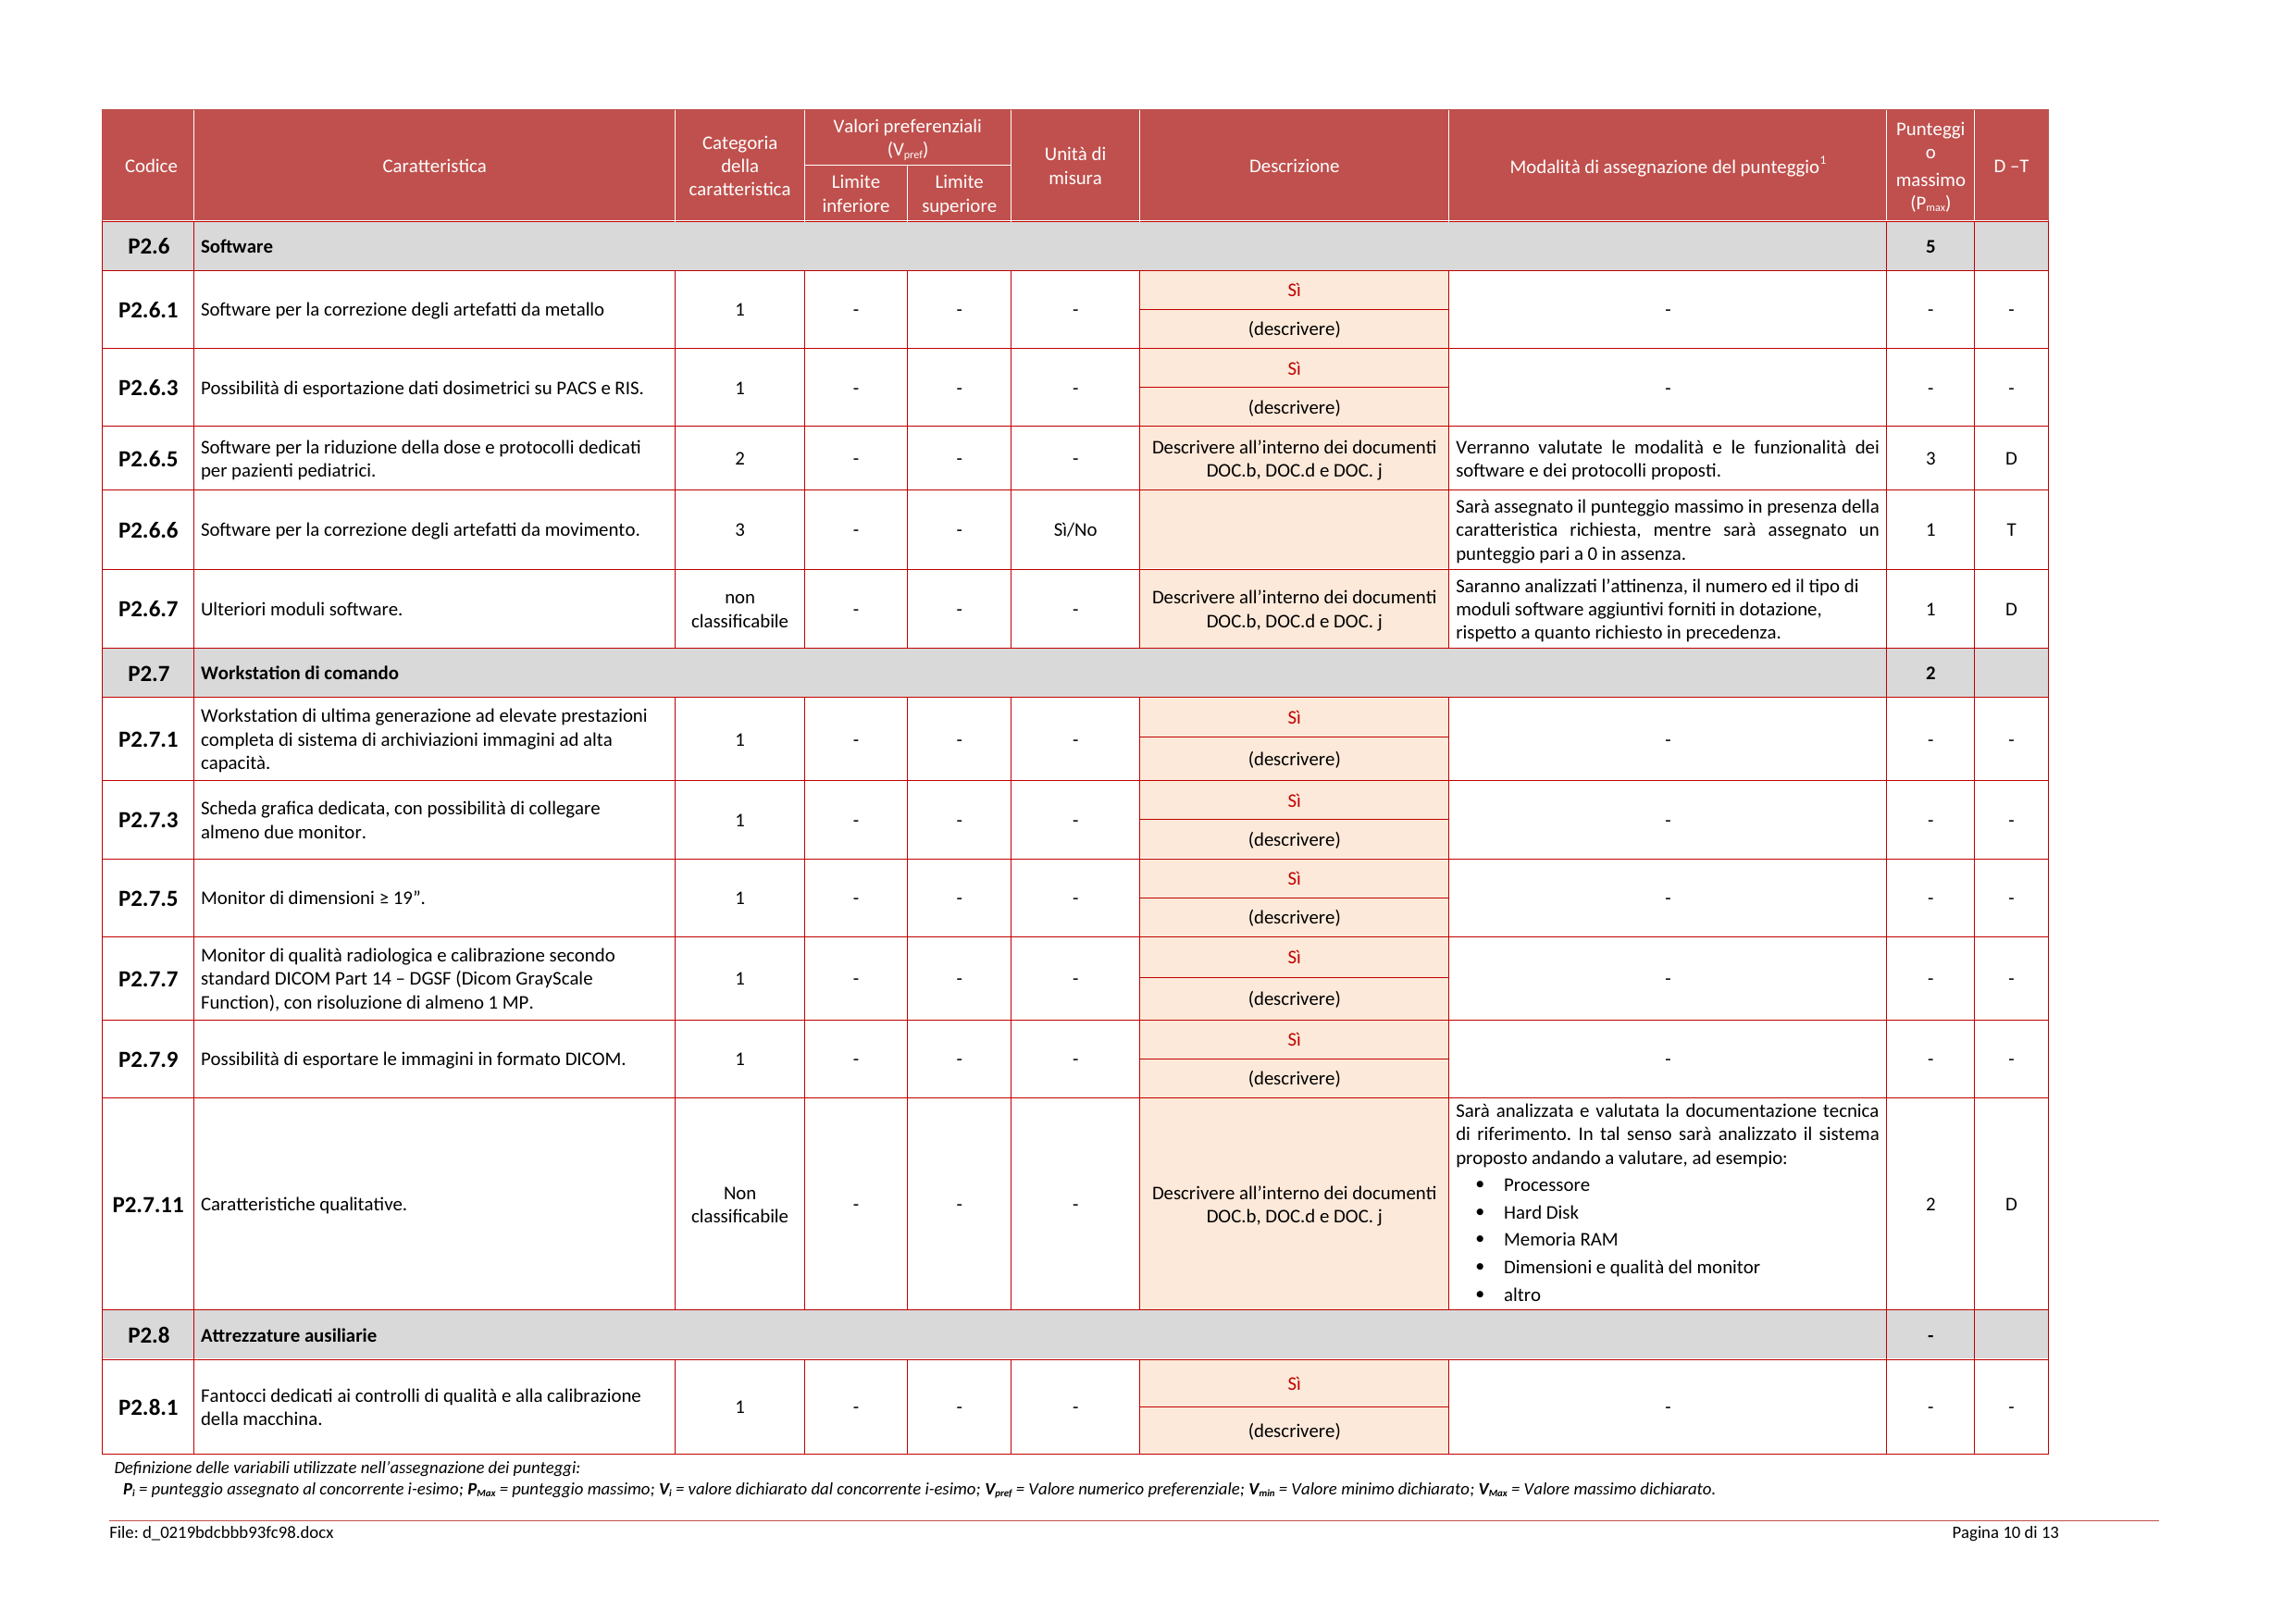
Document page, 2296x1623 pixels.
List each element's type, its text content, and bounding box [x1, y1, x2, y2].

table_cell 1 [676, 1360, 804, 1454]
table_header Codice [103, 110, 193, 220]
table_cell 2 [1887, 1098, 1974, 1309]
table_cell - [1887, 860, 1974, 936]
table_cell (descrivere) [1140, 388, 1448, 426]
table_cell (descrivere) [1140, 978, 1448, 1020]
table_cell Monitor di dimensioni ≥ 19”. [194, 860, 675, 936]
table_cell - [1449, 937, 1886, 1020]
table_cell Workstation di comando [194, 649, 1886, 697]
table_header Caratteristica [194, 110, 675, 220]
table_cell Possibilità di esportazione dati dosimetrici su PACS e RIS. [194, 349, 675, 426]
table_cell Sì [1140, 271, 1448, 309]
table_cell - [1449, 698, 1886, 780]
table_cell - [908, 1098, 1011, 1309]
table_cell - [1975, 860, 2048, 936]
table_cell Ulteriori moduli software. [194, 570, 675, 648]
table_header Modalità di assegnazione del punteggio1 [1449, 110, 1886, 220]
table_cell D [1975, 427, 2048, 489]
table_cell Sì [1140, 781, 1448, 819]
table_cell (descrivere) [1140, 820, 1448, 858]
table_cell Attrezzature ausiliarie [194, 1310, 1886, 1358]
table_cell - [1449, 1021, 1886, 1097]
table_cell (descrivere) [1140, 310, 1448, 348]
table_cell - [908, 1021, 1011, 1097]
table_cell T [1975, 490, 2048, 568]
table_cell Sì [1140, 349, 1448, 387]
table_cell Non classificabile [676, 1098, 804, 1309]
table_cell - [1975, 1021, 2048, 1097]
table_cell 3 [1887, 427, 1974, 489]
table_cell - [1975, 349, 2048, 426]
table_cell - [805, 1021, 907, 1097]
table_cell - [1011, 1360, 1139, 1454]
table_cell - [1887, 1310, 1974, 1358]
table_cell 1 [1887, 570, 1974, 648]
table_cell Saranno analizzati l’attinenza, il numero ed il tipo di moduli software aggiuntivi forniti in dotazione, rispetto a quanto richiesto in precedenza. [1449, 570, 1886, 648]
table_cell - [908, 349, 1011, 426]
table_cell - [1887, 1360, 1974, 1454]
table_cell non classificabile [676, 570, 804, 648]
table_cell - [908, 937, 1011, 1020]
table_cell - [1011, 698, 1139, 780]
table_cell [103, 860, 193, 936]
table_cell Descrivere all’interno dei documenti DOC.b, DOC.d e DOC. j [1140, 570, 1448, 648]
table_cell Limite superiore [908, 166, 1011, 220]
table_cell - [1449, 1360, 1886, 1454]
table_cell - [908, 271, 1011, 348]
table_header Valori preferenziali (Vpref) [805, 110, 1011, 165]
table_cell [1975, 1310, 2048, 1358]
table_cell - [805, 1098, 907, 1309]
table_cell [103, 1360, 193, 1454]
table_cell - [1011, 781, 1139, 858]
table_cell [103, 1021, 193, 1097]
table_cell 1 [676, 937, 804, 1020]
table_cell - [805, 937, 907, 1020]
table_cell - [1975, 271, 2048, 348]
table_cell 1 [676, 698, 804, 780]
table_cell - [1449, 349, 1886, 426]
table_cell Descrivere all’interno dei documenti DOC.b, DOC.d e DOC. j [1140, 1098, 1448, 1309]
table_cell Sì [1140, 698, 1448, 737]
table_cell Software per la riduzione della dose e protocolli dedicati per pazienti pediatrici. [194, 427, 675, 489]
table_cell (descrivere) [1140, 1059, 1448, 1097]
table_cell - [1449, 271, 1886, 348]
table_cell - [908, 860, 1011, 936]
table_cell - [1887, 698, 1974, 780]
table_cell D [1975, 570, 2048, 648]
table_cell - [908, 1360, 1011, 1454]
table_cell Sì [1140, 937, 1448, 977]
table_cell 5 [1887, 222, 1974, 270]
table_cell 2 [1887, 649, 1974, 697]
table_cell - [1449, 781, 1886, 858]
table_cell - [908, 427, 1011, 489]
table_cell - [1887, 1021, 1974, 1097]
table_cell 1 [676, 349, 804, 426]
table_cell [103, 222, 193, 270]
table_cell - [1887, 781, 1974, 858]
table_cell [103, 570, 193, 648]
table_cell [103, 781, 193, 858]
table_cell (descrivere) [1140, 898, 1448, 936]
table_cell - [805, 349, 907, 426]
table_cell 1 [676, 1021, 804, 1097]
table_cell Caratteristiche qualitative. [194, 1098, 675, 1309]
table_cell - [805, 427, 907, 489]
table_header Descrizione [1140, 110, 1448, 220]
table_header Categoria della caratteristica [676, 110, 804, 220]
table_cell - [805, 570, 907, 648]
table_cell Workstation di ultima generazione ad elevate prestazioni completa di sistema di archiviazioni immagini ad alta capacità. [194, 698, 675, 780]
table_cell 2 [676, 427, 804, 489]
table_cell Software per la correzione degli artefatti da metallo [194, 271, 675, 348]
table_cell [1975, 222, 2048, 270]
table_cell Software [194, 222, 1886, 270]
table_cell - [1975, 698, 2048, 780]
table_cell - [908, 781, 1011, 858]
table_cell 1 [676, 271, 804, 348]
table_cell Fantocci dedicati ai controlli di qualità e alla calibrazione della macchina. [194, 1360, 675, 1454]
table_cell - [1887, 937, 1974, 1020]
table_cell 1 [676, 860, 804, 936]
table_cell - [1011, 427, 1139, 489]
table_cell - [1975, 781, 2048, 858]
table_cell [103, 271, 193, 348]
table_cell - [805, 490, 907, 568]
table_cell [103, 1098, 193, 1309]
table_cell Scheda grafica dedicata, con possibilità di collegare almeno due monitor. [194, 781, 675, 858]
table_cell (descrivere) [1140, 1407, 1448, 1454]
table_cell - [805, 698, 907, 780]
table_cell - [1011, 937, 1139, 1020]
table_cell 1 [676, 781, 804, 858]
table_cell - [1011, 570, 1139, 648]
table_cell [1975, 649, 2048, 697]
table_cell Limite inferiore [805, 166, 907, 220]
table_cell [103, 937, 193, 1020]
table_cell - [805, 1360, 907, 1454]
table_cell [1140, 490, 1448, 568]
table_cell [103, 1310, 193, 1358]
table_cell Descrivere all’interno dei documenti DOC.b, DOC.d e DOC. j [1140, 427, 1448, 489]
table_cell Verranno valutate le modalità e le funzionalità dei software e dei protocolli proposti. [1449, 427, 1886, 489]
table_cell - [805, 860, 907, 936]
table_cell - [805, 271, 907, 348]
table_cell D [1975, 1098, 2048, 1309]
table_cell (descrivere) [1140, 737, 1448, 780]
table_cell - [1887, 271, 1974, 348]
table_cell Sarà assegnato il punteggio massimo in presenza della caratteristica richiesta, mentre sarà assegnato un punteggio pari a 0 in assenza. [1449, 490, 1886, 568]
table_cell [103, 349, 193, 426]
table_cell - [805, 781, 907, 858]
table_cell Sì [1140, 1021, 1448, 1059]
table_cell [103, 490, 193, 568]
table_cell [103, 698, 193, 780]
table_cell - [1975, 1360, 2048, 1454]
table_header Unità di misura [1011, 110, 1139, 220]
table_header Punteggio massimo (Pmax) [1887, 110, 1974, 220]
table_cell Sì/No [1011, 490, 1139, 568]
table_cell Sì [1140, 860, 1448, 898]
table_cell - [1887, 349, 1974, 426]
table_cell 1 [1887, 490, 1974, 568]
table_cell - [1011, 1098, 1139, 1309]
table_cell - [1011, 1021, 1139, 1097]
table_cell Sarà analizzata e valutata la documentazione tecnica di riferimento. In tal senso sarà analizzato il sistema proposto andando a valutare, ad esempio: Processore Hard Disk Memoria RAM Dimensioni e qualità del monitor altro [1449, 1098, 1886, 1309]
table_cell - [908, 570, 1011, 648]
table_cell Software per la correzione degli artefatti da movimento. [194, 490, 675, 568]
table_cell Monitor di qualità radiologica e calibrazione secondo standard DICOM Part 14 – DGSF (Dicom GrayScale Function), con risoluzione di almeno 1 MP. [194, 937, 675, 1020]
table_cell - [908, 698, 1011, 780]
table_cell - [1011, 349, 1139, 426]
table_cell - [1449, 860, 1886, 936]
table_cell - [1011, 271, 1139, 348]
table_cell - [1011, 860, 1139, 936]
table_cell [103, 427, 193, 489]
table_cell 3 [676, 490, 804, 568]
table_header D –T [1975, 110, 2048, 220]
table_cell Possibilità di esportare le immagini in formato DICOM. [194, 1021, 675, 1097]
table_cell - [1975, 937, 2048, 1020]
table_cell Sì [1140, 1360, 1448, 1406]
table_cell - [908, 490, 1011, 568]
table_cell [103, 649, 193, 697]
